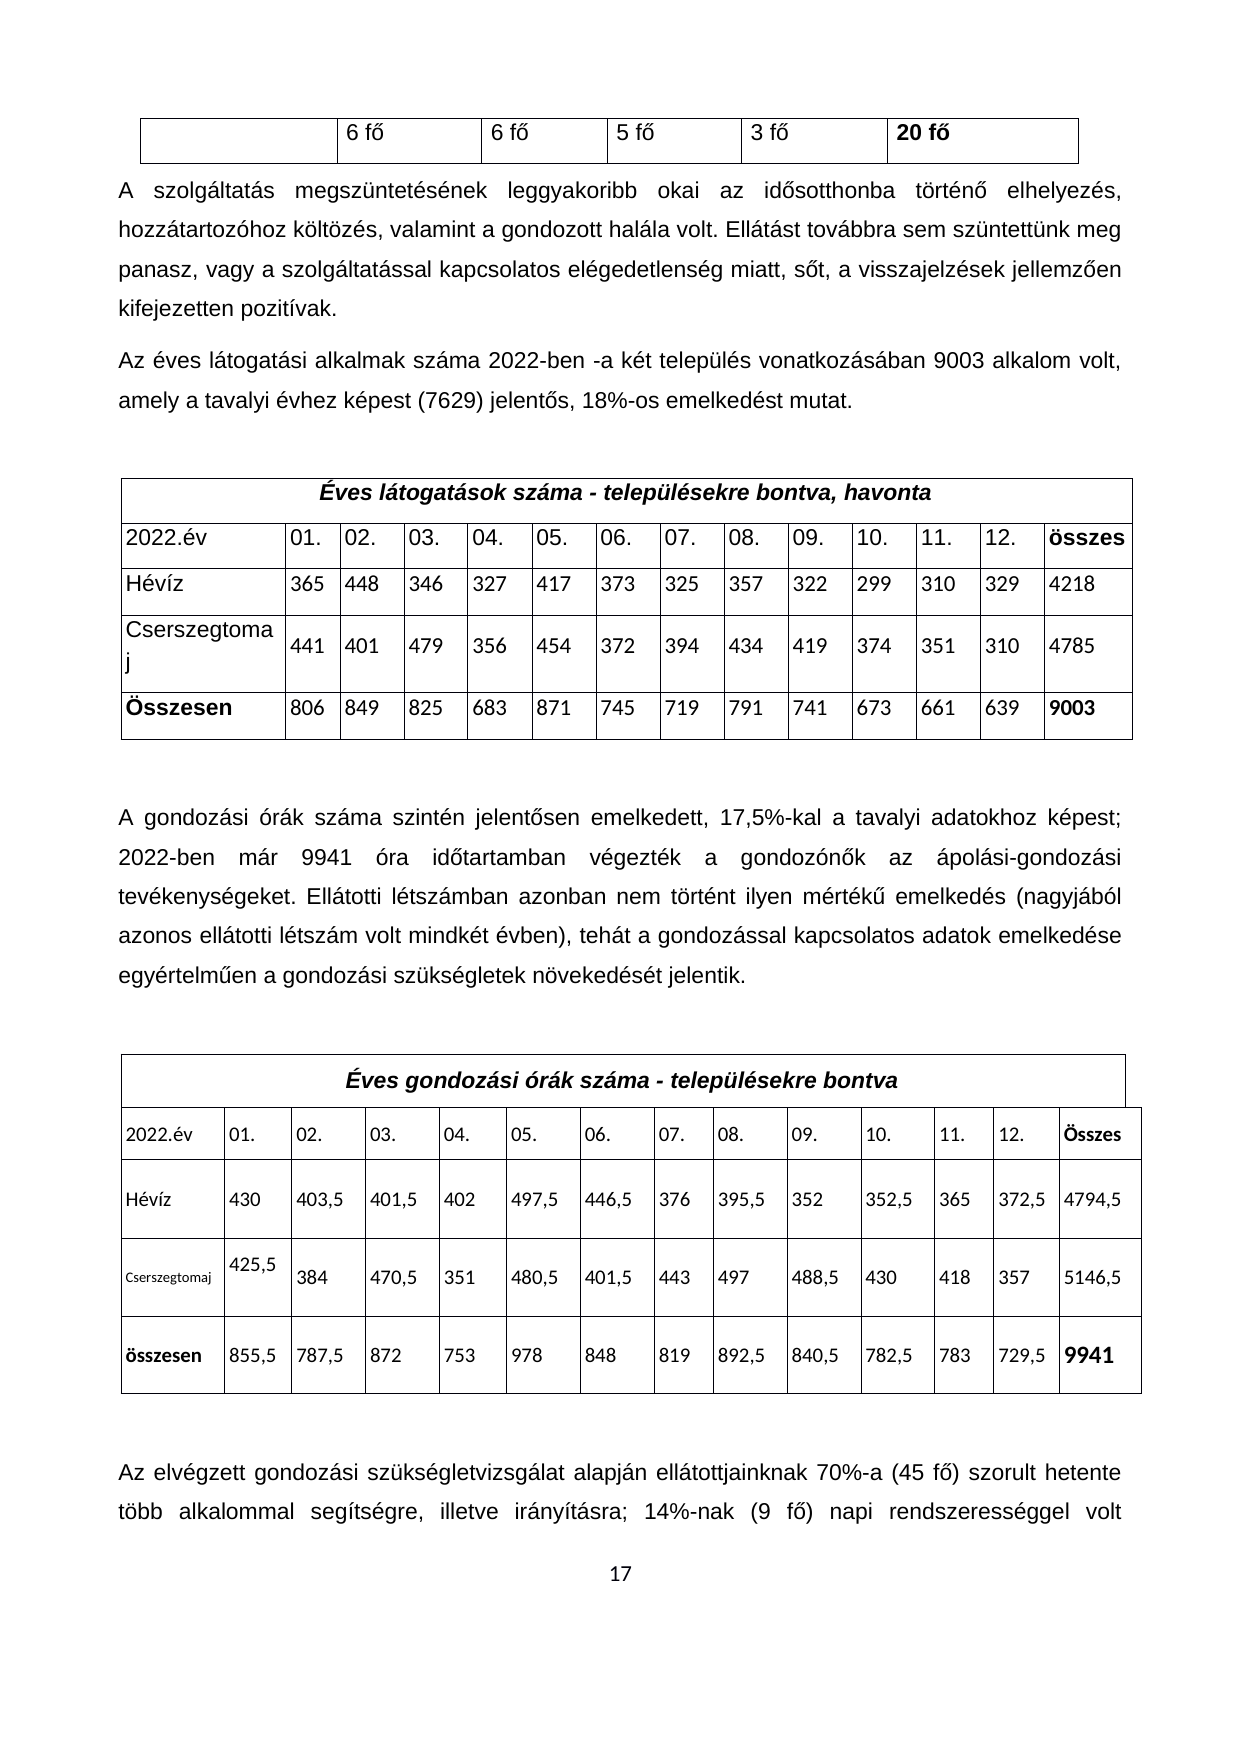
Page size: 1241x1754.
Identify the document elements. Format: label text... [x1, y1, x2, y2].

table_cell 683 [468, 693, 532, 738]
table_cell 2022.év [122, 524, 285, 568]
table_cell 322 [789, 569, 852, 615]
table_cell 401,5 [581, 1239, 654, 1316]
table_cell Cserszegtomaj [122, 1239, 224, 1316]
table_cell 10. [862, 1108, 934, 1159]
table_cell 352 [788, 1160, 861, 1238]
table_cell 497,5 [507, 1160, 580, 1238]
table_cell 2022.év [122, 1108, 224, 1159]
text A gondozási órák száma szintén jelentősen emelkedett, 17,5%-kal a tavalyi adatokhoz képest; 2022-ben már 9941 óra időtartamban végezték a gondozónők az ápolási-gondozási tevékenységeket. Ellátotti létszámban azonban nem történt ilyen mértékű emelkedés (nagyjából azonos ellátotti létszám volt mindkét évben), tehát a gondozással kapcsolatos adatok emelkedése egyértelműen a gondozási szükségletek növekedését jelentik. [118, 804, 1122, 988]
table_cell 430 [225, 1160, 291, 1238]
table_cell 357 [725, 569, 788, 615]
table_cell 01. [286, 524, 340, 568]
table_cell Cserszegtomaj [122, 616, 285, 692]
table_cell 639 [981, 693, 1044, 738]
table_cell 848 [581, 1317, 654, 1393]
table_cell 819 [655, 1317, 713, 1393]
table_cell 356 [468, 616, 532, 692]
table_cell 430 [862, 1239, 934, 1316]
table_cell 401 [341, 616, 404, 692]
text Az éves látogatási alkalmak száma 2022-ben -a két település vonatkozásában 9003 alkalom volt, amely a tavalyi évhez képest (7629) jelentős, 18%-os emelkedést mutat. [118, 347, 1122, 413]
table_cell 11. [935, 1108, 993, 1159]
table_cell 07. [655, 1108, 713, 1159]
table_cell 434 [725, 616, 788, 692]
table_cell 310 [917, 569, 980, 615]
table_cell 745 [597, 693, 660, 738]
table_cell 12. [981, 524, 1044, 568]
table_cell 365 [935, 1160, 993, 1238]
table_cell 4218 [1045, 569, 1132, 615]
table_cell 329 [981, 569, 1044, 615]
table_cell 446,5 [581, 1160, 654, 1238]
table_cell 479 [405, 616, 467, 692]
text A szolgáltatás megszüntetésének leggyakoribb okai az idősotthonba történő elhelyezés, hozzátartozóhoz költözés, valamint a gondozott halála volt. Ellátást továbbra sem szüntettünk meg panasz, vagy a szolgáltatással kapcsolatos elégedetlenség miatt, sőt, a visszajelzések jellemzően kifejezetten pozitívak. [118, 177, 1122, 322]
table_cell 327 [468, 569, 532, 615]
table_cell 488,5 [788, 1239, 861, 1316]
table_cell 497 [714, 1239, 787, 1316]
table_cell 806 [286, 693, 340, 738]
table_cell 402 [440, 1160, 506, 1238]
table_cell 729,5 [994, 1317, 1059, 1393]
table_cell Összes [1060, 1108, 1141, 1159]
table_cell 05. [507, 1108, 580, 1159]
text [118, 1459, 1122, 1524]
table_cell 08. [714, 1108, 787, 1159]
table_cell 09. [789, 524, 852, 568]
table_cell 741 [789, 693, 852, 738]
table_cell 372,5 [994, 1160, 1059, 1238]
table_cell 351 [917, 616, 980, 692]
table_cell 05. [533, 524, 596, 568]
table_cell 825 [405, 693, 467, 738]
table_cell 372 [597, 616, 660, 692]
table_cell 374 [853, 616, 916, 692]
table_cell Összesen [122, 693, 285, 738]
table_cell 855,5 [225, 1317, 291, 1393]
table_cell [141, 119, 337, 163]
table_cell 753 [440, 1317, 506, 1393]
table_header Éves látogatások száma - településekre bontva, havonta [122, 479, 1132, 523]
table_cell 661 [917, 693, 980, 738]
table_cell 448 [341, 569, 404, 615]
table_cell 470,5 [366, 1239, 439, 1316]
table_cell 443 [655, 1239, 713, 1316]
table_cell 384 [292, 1239, 365, 1316]
table_cell 10. [853, 524, 916, 568]
table_cell 673 [853, 693, 916, 738]
table_cell 352,5 [862, 1160, 934, 1238]
table_cell Hévíz [122, 1160, 224, 1238]
table_cell 783 [935, 1317, 993, 1393]
table_cell 401,5 [366, 1160, 439, 1238]
table_cell 20 fő [888, 119, 1078, 163]
table_cell 02. [341, 524, 404, 568]
table_cell 11. [917, 524, 980, 568]
table_cell 417 [533, 569, 596, 615]
table_cell 5 fő [608, 119, 741, 163]
table_header Éves gondozási órák száma - településekre bontva [122, 1055, 1125, 1107]
table_cell 376 [655, 1160, 713, 1238]
table_cell 299 [853, 569, 916, 615]
table_cell 02. [292, 1108, 365, 1159]
table_cell 5146,5 [1060, 1239, 1141, 1316]
table_cell 365 [286, 569, 340, 615]
table_cell 310 [981, 616, 1044, 692]
table_cell 04. [468, 524, 532, 568]
table_cell 357 [994, 1239, 1059, 1316]
table_cell 978 [507, 1317, 580, 1393]
table_cell 791 [725, 693, 788, 738]
table_cell 346 [405, 569, 467, 615]
table_cell 787,5 [292, 1317, 365, 1393]
table_cell 03. [366, 1108, 439, 1159]
table_cell 3 fő [742, 119, 887, 163]
table_cell 892,5 [714, 1317, 787, 1393]
table_cell 719 [661, 693, 724, 738]
table_cell összes [1045, 524, 1132, 568]
table_cell 6 fő [338, 119, 481, 163]
table_cell 418 [935, 1239, 993, 1316]
table_cell 04. [440, 1108, 506, 1159]
table_cell 480,5 [507, 1239, 580, 1316]
table_cell 872 [366, 1317, 439, 1393]
table_cell 09. [788, 1108, 861, 1159]
table_cell 871 [533, 693, 596, 738]
table_cell 08. [725, 524, 788, 568]
table_cell összesen [122, 1317, 224, 1393]
table_cell 351 [440, 1239, 506, 1316]
table_cell 06. [597, 524, 660, 568]
table_cell 07. [661, 524, 724, 568]
table_cell 840,5 [788, 1317, 861, 1393]
table_cell 03. [405, 524, 467, 568]
table_cell 6 fő [482, 119, 607, 163]
table_cell 9941 [1060, 1317, 1141, 1393]
table_cell 06. [581, 1108, 654, 1159]
table_cell Hévíz [122, 569, 285, 615]
table_cell 395,5 [714, 1160, 787, 1238]
table_cell 849 [341, 693, 404, 738]
table_cell 4794,5 [1060, 1160, 1141, 1238]
table_cell 403,5 [292, 1160, 365, 1238]
table_cell 441 [286, 616, 340, 692]
table_cell 454 [533, 616, 596, 692]
table_cell 419 [789, 616, 852, 692]
table_cell 12. [994, 1108, 1059, 1159]
table_cell 782,5 [862, 1317, 934, 1393]
table_cell 325 [661, 569, 724, 615]
table_cell 01. [225, 1108, 291, 1159]
table_cell 4785 [1045, 616, 1132, 692]
table_cell 394 [661, 616, 724, 692]
table_cell 425,5 [225, 1239, 291, 1316]
table_cell 373 [597, 569, 660, 615]
table_cell 9003 [1045, 693, 1132, 738]
